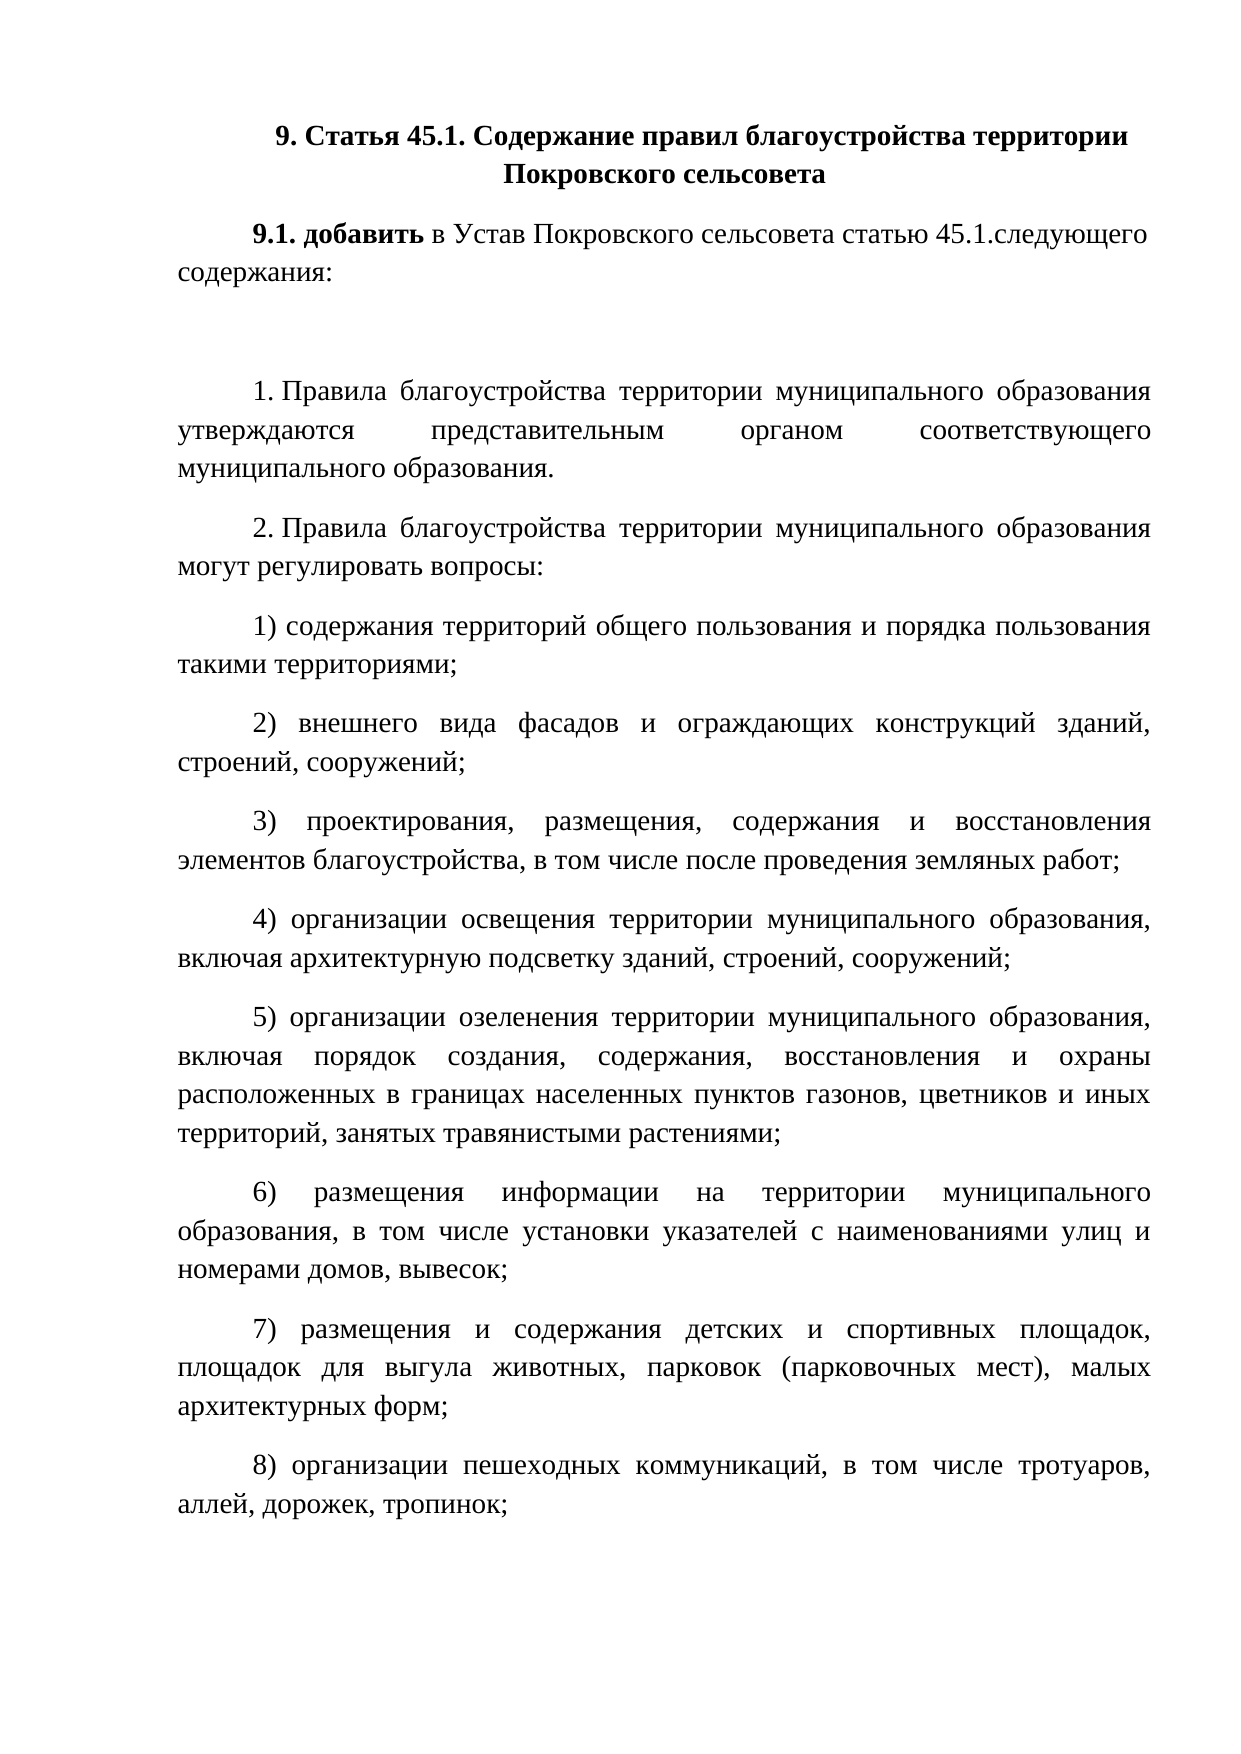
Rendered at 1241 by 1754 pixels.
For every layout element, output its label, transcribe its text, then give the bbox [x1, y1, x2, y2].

text 7) размещения и содержания детских и спортивных площадок, площадок для выгула животных, парковок (парковочных мест), малых архитектурных форм; [177, 1311, 1152, 1421]
text 8) организации пешеходных коммуникаций, в том числе тротуаров, аллей, дорожек, тропинок; [177, 1447, 1152, 1519]
text 4) организации освещения территории муниципального образования, включая архитектурную подсветку зданий, строений, сооружений; [177, 901, 1152, 973]
text 1. Правила благоустройства территории муниципального образования утверждаются представительным органом соответствующего муниципального образования. [177, 373, 1152, 484]
text 1) содержания территорий общего пользования и порядка пользования такими территориями; [177, 608, 1152, 680]
text 2) внешнего вида фасадов и ограждающих конструкций зданий, строений, сооружений; [177, 706, 1152, 778]
text 6) размещения информации на территории муниципального образования, в том числе установки указателей с наименованиями улиц и номерами домов, вывесок; [177, 1174, 1152, 1285]
text 3) проектирования, размещения, содержания и восстановления элементов благоустройства, в том числе после проведения земляных работ; [177, 803, 1152, 876]
text 5) организации озеленения территории муниципального образования, включая порядок создания, содержания, восстановления и охраны расположенных в границах населенных пунктов газонов, цветников и иных территорий, занятых травянистыми растениями; [177, 999, 1152, 1148]
text 9. Статья 45.1. Содержание правил благоустройства территории Покровского сельсовета [177, 118, 1152, 190]
text 2. Правила благоустройства территории муниципального образования могут регулировать вопросы: [177, 510, 1152, 582]
text 9.1. добавить в Устав Покровского сельсовета статью 45.1.следующего содержания: [177, 216, 1152, 288]
